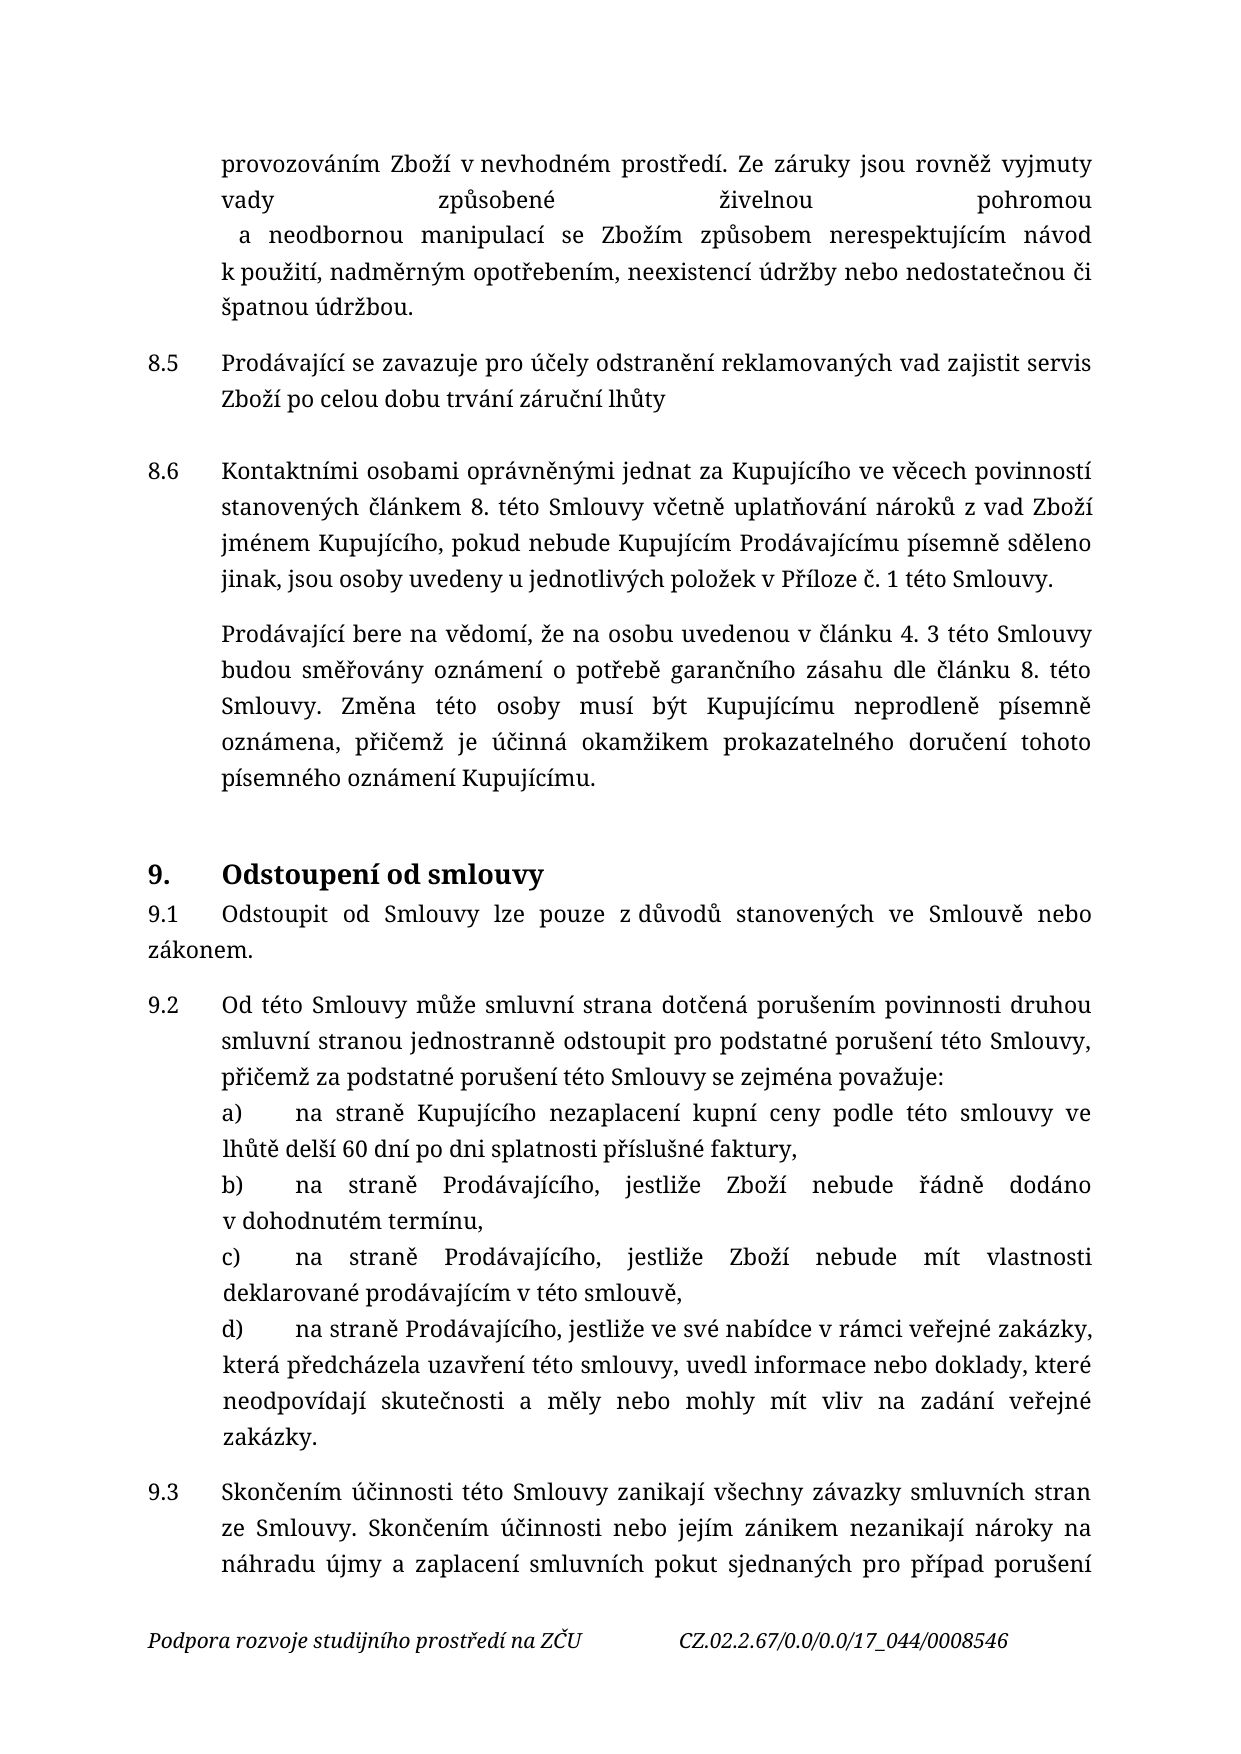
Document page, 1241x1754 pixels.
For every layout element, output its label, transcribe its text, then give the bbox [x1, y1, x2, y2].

text 9.1 Odstoupit od Smlouvy lze pouze z důvodů stanovených ve Smlouvě nebo zákonem. [148, 898, 1093, 965]
text 8.5 Prodávající se zavazuje pro účely odstranění reklamovaných vad zajistit servis Zboží po celou dobu trvání záruční lhůty [148, 347, 1093, 414]
text 8.6 Kontaktními osobami oprávněnými jednat za Kupujícího ve věcech povinností stanovených článkem 8. této Smlouvy včetně uplatňování nároků z vad Zboží jménem Kupujícího, pokud nebude Kupujícím Prodávajícímu písemně sděleno jinak, jsou osoby uvedeny u jednotlivých položek v Příloze č. 1 této Smlouvy. [148, 455, 1093, 594]
list na straně Prodávajícího, jestliže Zboží nebude mít vlastnosti deklarované prodávajícím v této smlouvě, [221, 1241, 1093, 1308]
list na straně Prodávajícího, jestliže ve své nabídce v rámci veřejné zakázky, která předcházela uzavření této smlouvy, uvedl informace nebo doklady, které neodpovídají skutečnosti a měly nebo mohly mít vliv na zadání veřejné zakázky. [221, 1313, 1093, 1452]
list na straně Prodávajícího, jestliže Zboží nebude řádně dodáno v dohodnutém termínu, [221, 1169, 1093, 1236]
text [148, 148, 1093, 323]
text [148, 1476, 1093, 1579]
text Prodávající bere na vědomí, že na osobu uvedenou v článku 4. 3 této Smlouvy budou směřovány oznámení o potřebě garančního zásahu dle článku 8. této Smlouvy. Změna této osoby musí být Kupujícímu neprodleně písemně oznámena, přičemž je účinná okamžikem prokazatelného doručení tohoto písemného oznámení Kupujícímu. [221, 618, 1093, 793]
list na straně Kupujícího nezaplacení kupní ceny podle této smlouvy ve lhůtě delší 60 dní po dni splatnosti příslušné faktury, [221, 1097, 1093, 1164]
text 9. Odstoupení od smlouvy [148, 855, 1093, 892]
text 9.2 Od této Smlouvy může smluvní strana dotčená porušením povinnosti druhou smluvní stranou jednostranně odstoupit pro podstatné porušení této Smlouvy, přičemž za podstatné porušení této Smlouvy se zejména považuje: [148, 989, 1093, 1092]
